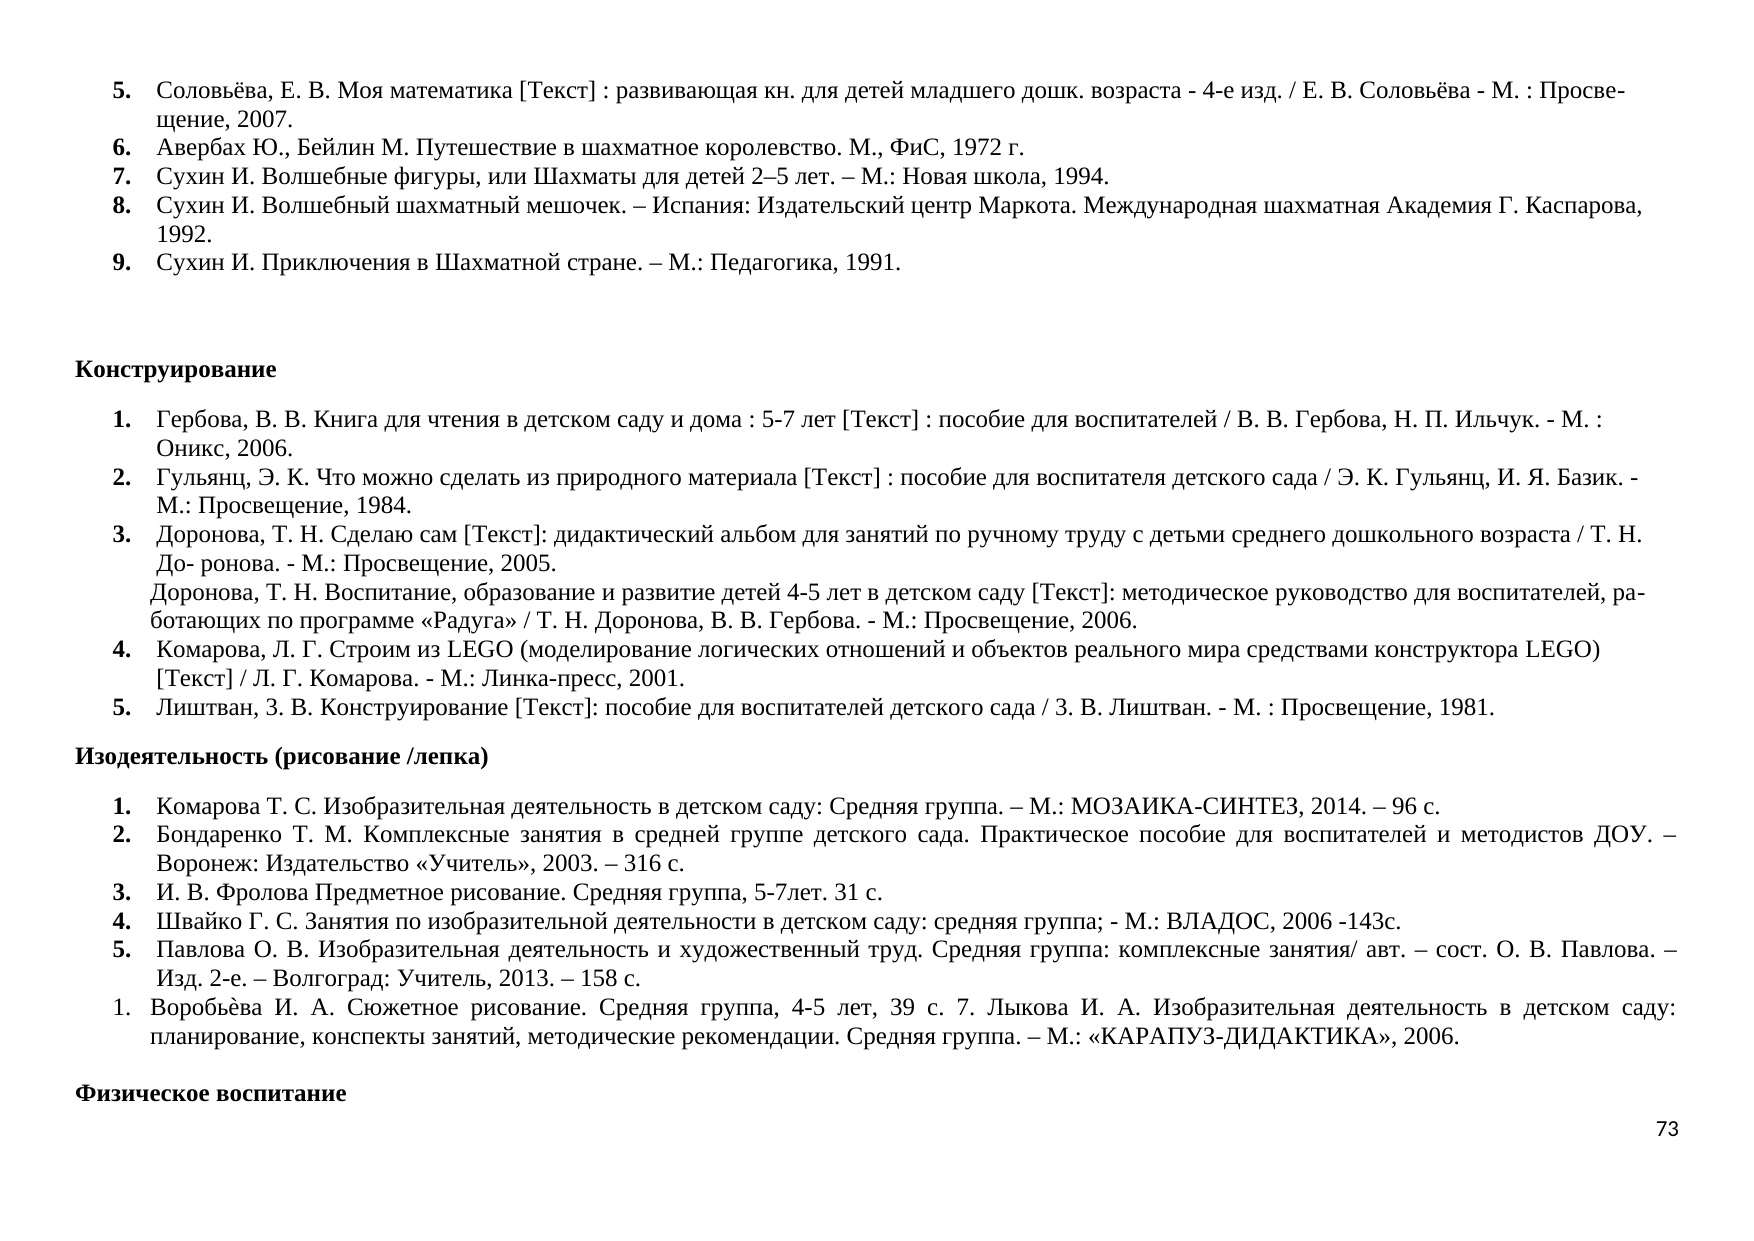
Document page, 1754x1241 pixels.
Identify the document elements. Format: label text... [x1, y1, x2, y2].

list Павлова О. В. Изобразительная деятельность и художественный труд. Средняя группа: комплексные занятия/ авт. – сост. О. В. Павлова. – Изд. 2-е. – Волгоград: Учитель, 2013. – 158 с. [112, 934, 1679, 992]
list Лиштван, 3. В. Конструирование [Текст]: пособие для воспитателей детского сада / 3. В. Лиштван. - М. : Просвещение, 1981. [112, 692, 1679, 720]
list Сухин И. Волшебный шахматный мешочек. – Испания: Издательский центр Маркота. Международная шахматная Академия Г. Каспарова, 1992. [112, 190, 1679, 247]
list Доронова, Т. Н. Воспитание, образование и развитие детей 4-5 лет в детском саду [Текст]: методическое руководство для воспитателей, работающих по программе «Радуга» / Т. Н. Доронова, В. В. Гербова. - М.: Просвещение, 2006. [150, 577, 1679, 634]
list Швайко Г. С. Занятия по изобразительной деятельности в детском саду: средняя группа; - М.: ВЛАДОС, 2006 -143с. [112, 906, 1679, 934]
text Изодеятельность (рисование /лепка) [75, 741, 1679, 770]
list Гербова, В. В. Книга для чтения в детском саду и дома : 5-7 лет [Текст] : пособие для воспитателей / В. В. Гербова, Н. П. Ильчук. - М. : Оникс, 2006. [112, 404, 1679, 462]
list Соловьёва, Е. В. Моя математика [Текст] : развивающая кн. для детей младшего дошк. возраста - 4-е изд. / Е. В. Соловьёва - М. : Просвещение, 2007. [112, 75, 1679, 132]
list Комарова, Л. Г. Строим из LEGO (моделирование логических отношений и объектов реального мира средствами конструктора LEGO) [Текст] / Л. Г. Комарова. - М.: Линка-пресс, 2001. [112, 634, 1679, 692]
list Доронова, Т. Н. Сделаю сам [Текст]: дидактический альбом для занятий по ручному труду с детьми среднего дошкольного возраста / Т. Н. До- ронова. - М.: Просвещение, 2005. [112, 519, 1679, 577]
list Гульянц, Э. К. Что можно сделать из природного материала [Текст] : пособие для воспитателя детского сада / Э. К. Гульянц, И. Я. Базик. - М.: Просвещение, 1984. [112, 462, 1679, 519]
list Бондаренко Т. М. Комплексные занятия в средней группе детского сада. Практическое пособие для воспитателей и методистов ДОУ. – Воронеж: Издательство «Учитель», 2003. – 316 с. [112, 819, 1679, 877]
text Конструирование [75, 354, 1679, 383]
list Авербах Ю., Бейлин М. Путешествие в шахматное королевство. М., ФиС, 1972 г. [112, 132, 1679, 161]
text Физическое воспитание [75, 1078, 1679, 1107]
list И. В. Фролова Предметное рисование. Средняя группа, 5-7лет. 31 с. [112, 877, 1679, 906]
list Сухин И. Приключения в Шахматной стране. – М.: Педагогика, 1991. [112, 247, 1679, 276]
list Сухин И. Волшебные фигуры, или Шахматы для детей 2–5 лет. – М.: Новая школа, 1994. [112, 161, 1679, 190]
list Комарова Т. С. Изобразительная деятельность в детском саду: Средняя группа. – М.: МОЗАИКА-СИНТЕЗ, 2014. – 96 с. [112, 791, 1679, 819]
list Воробьѐва И. А. Сюжетное рисование. Средняя группа, 4-5 лет, 39 с. 7. Лыкова И. А. Изобразительная деятельность в детском саду: планирование, конспекты занятий, методические рекомендации. Средняя группа. – М.: «КАРАПУЗ-ДИДАКТИКА», 2006. [112, 992, 1679, 1049]
